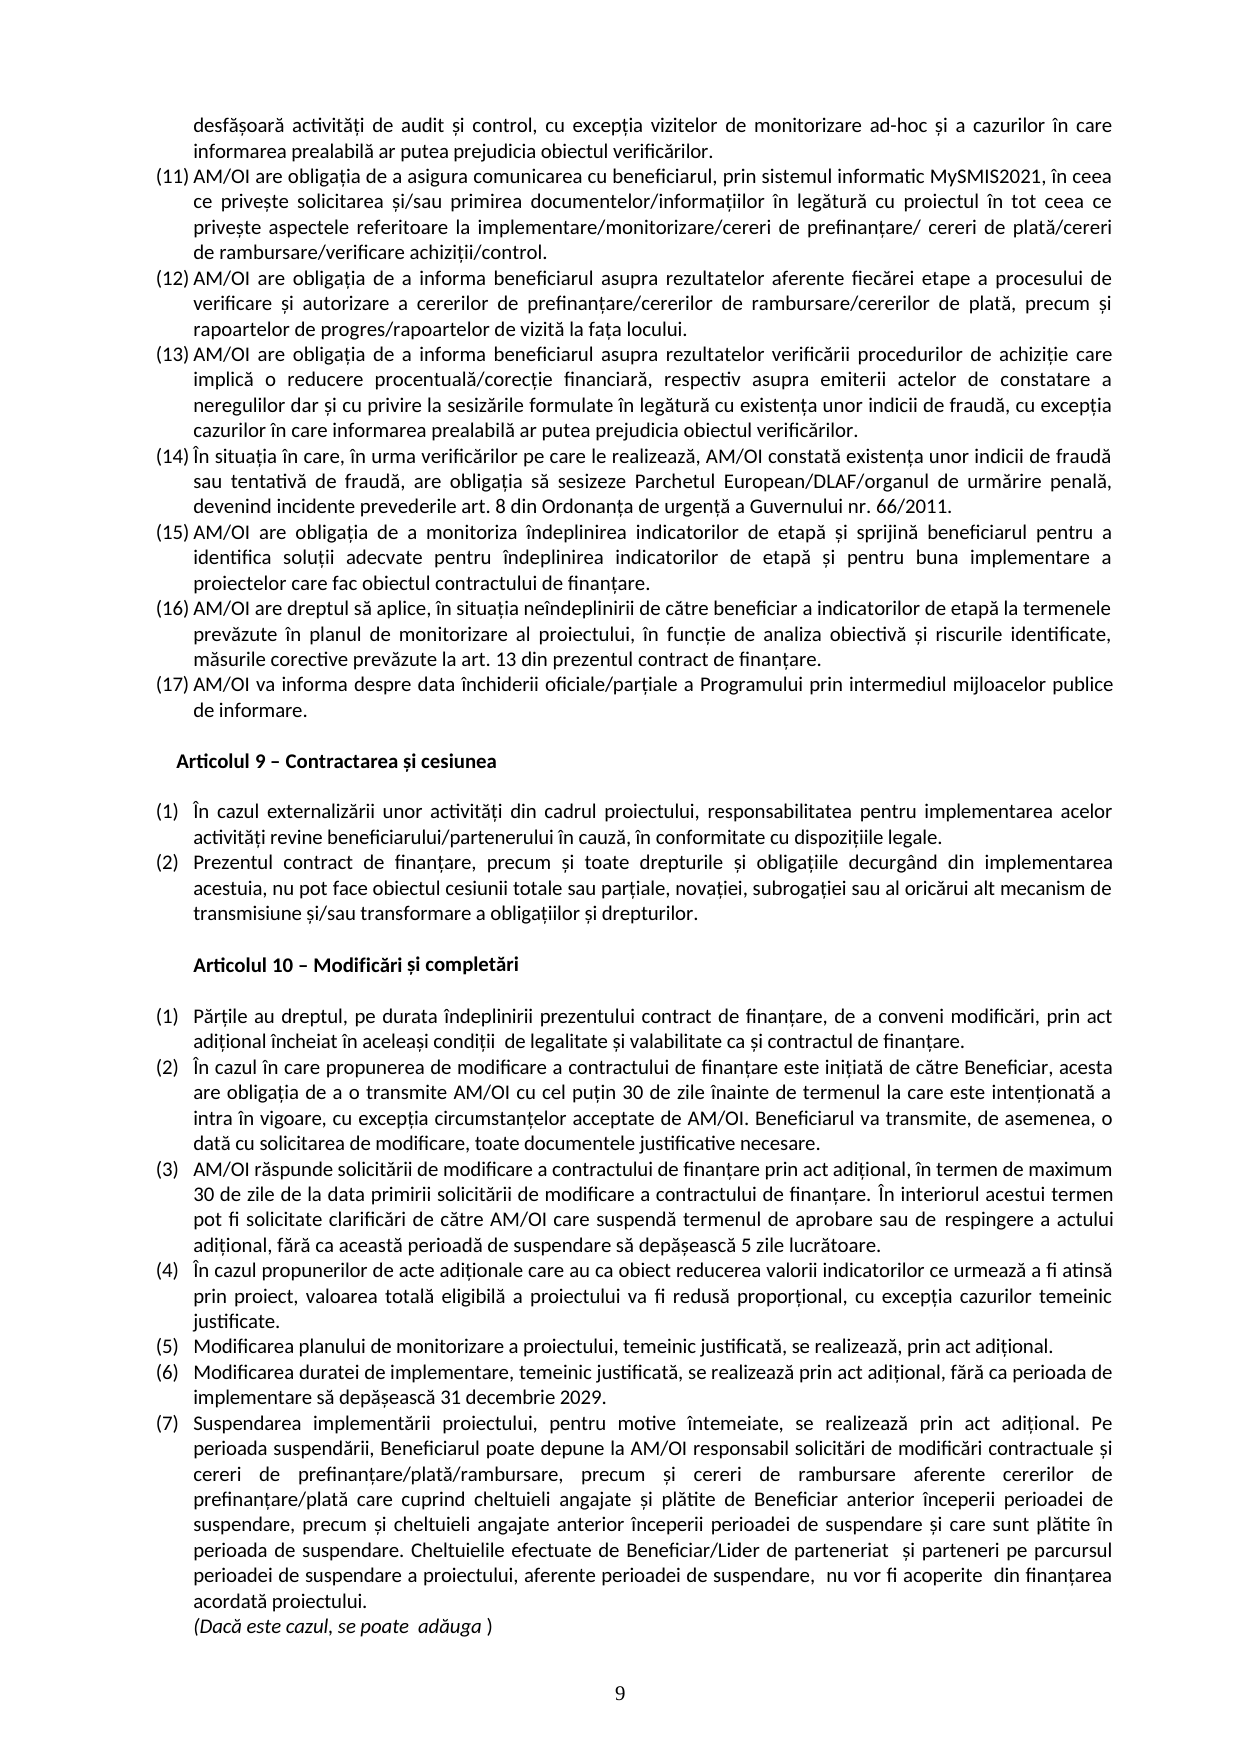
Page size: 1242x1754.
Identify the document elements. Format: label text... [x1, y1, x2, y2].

list Modificarea duratei de implementare, temeinic justificată, se realizează prin act adițional, fără ca perioada de implementare să depășească 31 decembrie 2029. [156, 1359, 1114, 1410]
list În cazul externalizării unor activități din cadrul proiectului, responsabilitatea pentru implementarea acelor activități revine beneficiarului/partenerului în cauză, în conformitate cu dispozițiile legale. [156, 799, 1114, 849]
list AM/OI are obligația de a asigura comunicarea cu beneficiarul, prin sistemul informatic MySMIS2021, în ceea ce privește solicitarea și/sau primirea documentelor/informațiilor în legătură cu proiectul în tot ceea ce privește aspectele referitoare la implementare/monitorizare/cereri de prefinanțare/ cereri de plată/cereri de rambursare/verificare achiziții/control. [156, 163, 1114, 265]
list Suspendarea implementării proiectului, pentru motive întemeiate, se realizează prin act adițional. Pe perioada suspendării, Beneficiarul poate depune la AM/OI responsabil solicitări de modificări contractuale și cereri de prefinanțare/plată/rambursare, precum și cereri de rambursare aferente cererilor de prefinanțare/plată care cuprind cheltuieli angajate și plătite de Beneficiar anterior începerii perioadei de suspendare, precum și cheltuieli angajate anterior începerii perioadei de suspendare și care sunt plătite în perioada de suspendare. Cheltuielile efectuate de Beneficiar/Lider de parteneriat și parteneri pe parcursul perioadei de suspendare a proiectului, aferente perioadei de suspendare, nu vor fi acoperite din finanțarea acordată proiectului. [156, 1410, 1114, 1613]
list Părțile au dreptul, pe durata îndeplinirii prezentului contract de finanțare, de a conveni modificări, prin act adițional încheiat în aceleași condiții de legalitate și valabilitate ca şi contractul de finanțare. [156, 1003, 1114, 1054]
text (Dacă este cazul, se poate adăuga ) [118, 1613, 1114, 1639]
list În cazul propunerilor de acte adiționale care au ca obiect reducerea valorii indicatorilor ce urmează a fi atinsă prin proiect, valoarea totală eligibilă a proiectului va fi redusă proporțional, cu excepția cazurilor temeinic justificate. [156, 1257, 1114, 1334]
list În situația în care, în urma verificărilor pe care le realizează, AM/OI constată existența unor indicii de fraudă sau tentativă de fraudă, are obligația să sesizeze Parchetul European/DLAF/organul de urmărire penală, devenind incidente prevederile art. 8 din Ordonanța de urgență a Guvernului nr. 66/2011. [156, 443, 1114, 519]
list Prezentul contract de finanțare, precum şi toate drepturile şi obligațiile decurgând din implementarea acestuia, nu pot face obiectul cesiunii totale sau parțiale, novației, subrogației sau al oricărui alt mecanism de transmisiune şi/sau transformare a obligațiilor şi drepturilor. [156, 849, 1114, 926]
list Modificarea planului de monitorizare a proiectului, temeinic justificată, se realizează, prin act adițional. [156, 1334, 1114, 1359]
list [156, 112, 1114, 163]
list AM/OI are dreptul să aplice, în situația neîndeplinirii de către beneficiar a indicatorilor de etapă la termenele prevăzute în planul de monitorizare al proiectului, în funcție de analiza obiectivă și riscurile identificate, măsurile corective prevăzute la art. 13 din prezentul contract de finanțare. [156, 595, 1114, 672]
list AM/OI va informa despre data închiderii oficiale/parţiale a Programului prin intermediul mijloacelor publice de informare. [156, 672, 1114, 722]
list AM/OI răspunde solicitării de modificare a contractului de finanțare prin act adițional, în termen de maximum 30 de zile de la data primirii solicitării de modificare a contractului de finanțare. În interiorul acestui termen pot fi solicitate clarificări de către AM/OI care suspendă termenul de aprobare sau de respingere a actului adițional, fără ca această perioadă de suspendare să depășească 5 zile lucrătoare. [156, 1156, 1114, 1257]
text Articolul 9 – Contractarea și cesiunea [118, 748, 1122, 773]
list În cazul în care propunerea de modificare a contractului de finanțare este inițiată de către Beneficiar, acesta are obligația de a o transmite AM/OI cu cel puțin 30 de zile înainte de termenul la care este intenționată a intra în vigoare, cu excepția circumstanțelor acceptate de AM/OI. Beneficiarul va transmite, de asemenea, o dată cu solicitarea de modificare, toate documentele justificative necesare. [156, 1054, 1114, 1156]
list AM/OI are obligația de a informa beneficiarul asupra rezultatelor aferente fiecărei etape a procesului de verificare și autorizare a cererilor de prefinanțare/cererilor de rambursare/cererilor de plată, precum și rapoartelor de progres/rapoartelor de vizită la fața locului. [156, 265, 1114, 341]
text Articolul 10 – Modificări și completări [118, 951, 1122, 978]
list AM/OI are obligația de a monitoriza îndeplinirea indicatorilor de etapă și sprijină beneficiarul pentru a identifica soluții adecvate pentru îndeplinirea indicatorilor de etapă și pentru buna implementare a proiectelor care fac obiectul contractului de finanțare. [156, 519, 1114, 595]
list AM/OI are obligația de a informa beneficiarul asupra rezultatelor verificării procedurilor de achiziție care implică o reducere procentuală/corecție financiară, respectiv asupra emiterii actelor de constatare a neregulilor dar și cu privire la sesizările formulate în legătură cu existența unor indicii de fraudă, cu excepția cazurilor în care informarea prealabilă ar putea prejudicia obiectul verificărilor. [156, 341, 1114, 443]
